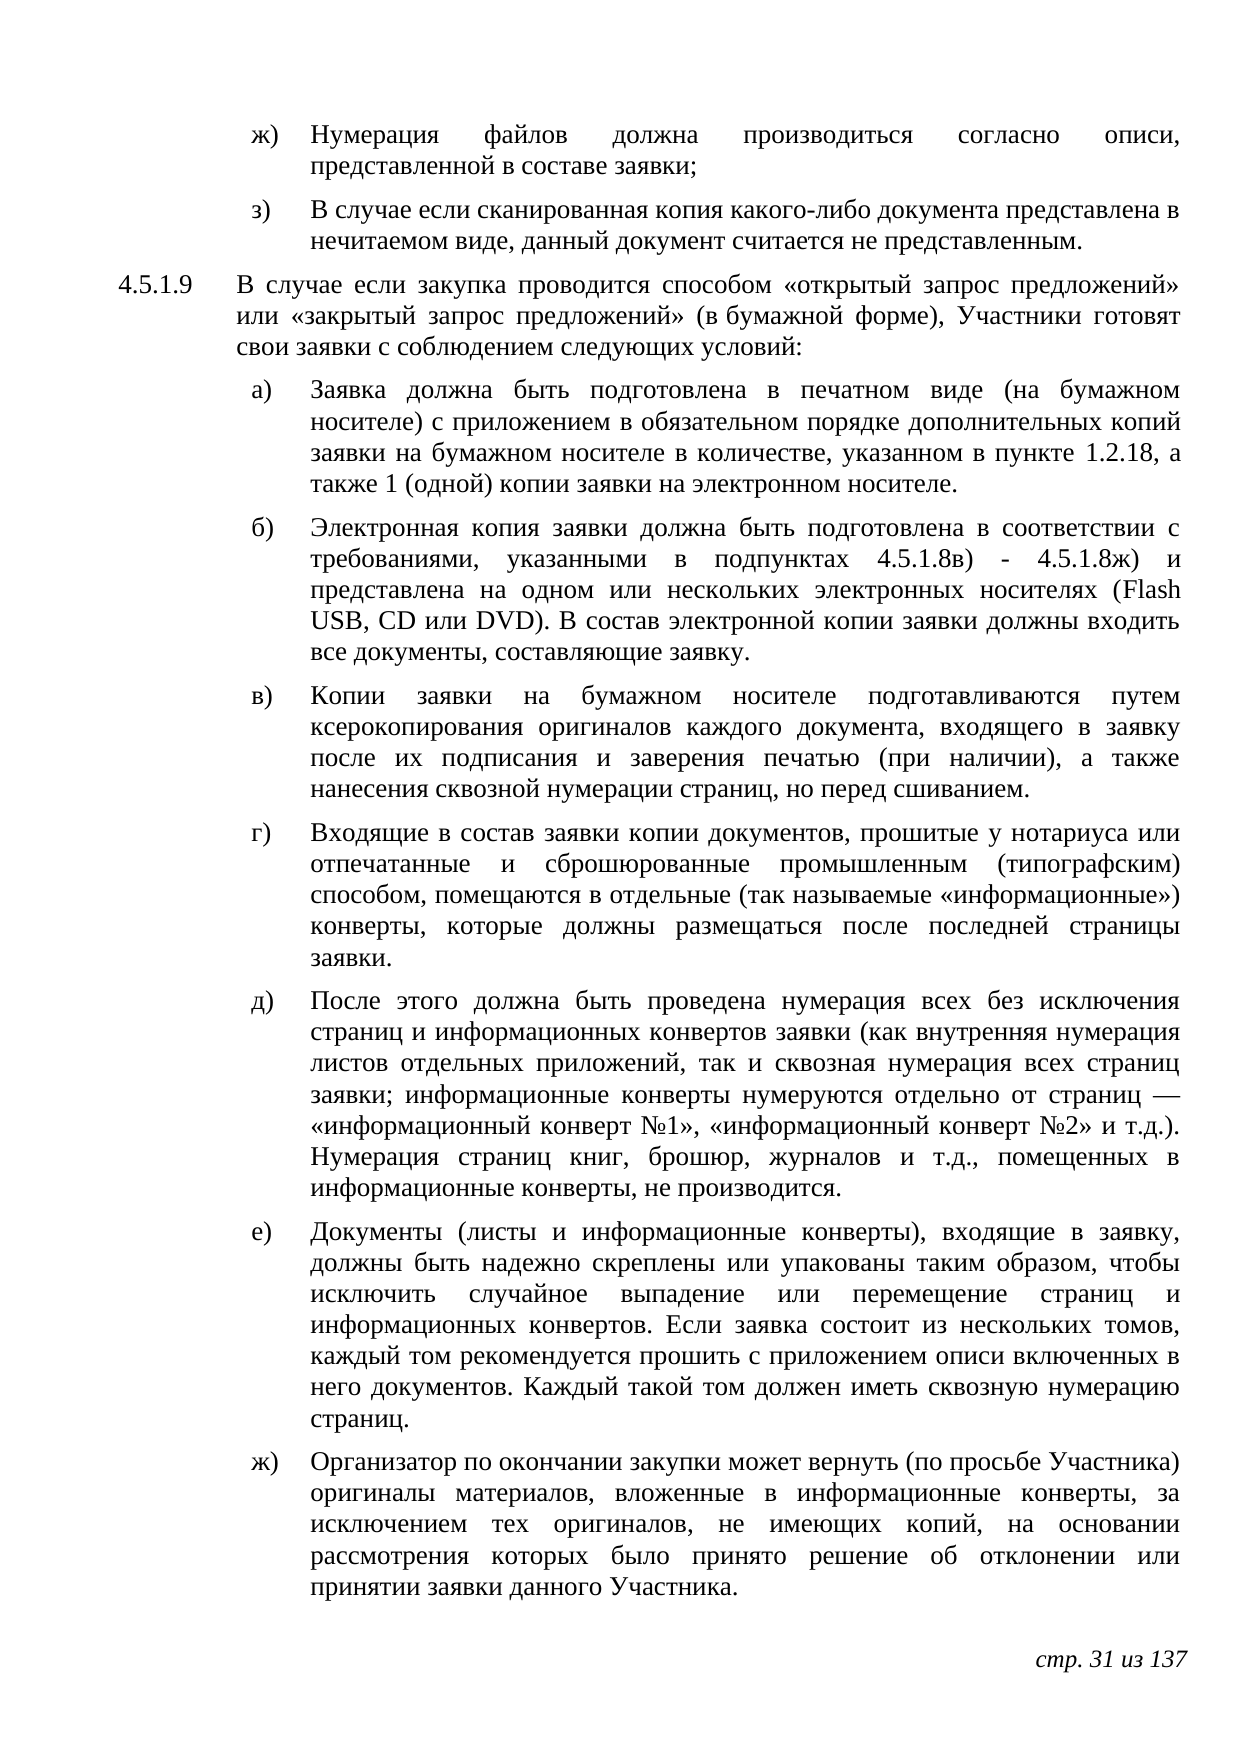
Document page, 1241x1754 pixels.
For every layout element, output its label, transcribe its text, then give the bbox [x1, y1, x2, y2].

text Входящие в состав заявки копии документов, прошитые у нотариуса или отпечатанные и сброшюрованные промышленным (типографским) способом, помещаются в отдельные (так называемые «информационные») конверты, которые должны размещаться после последней страницы заявки. [251, 816, 1181, 972]
text Нумерация файлов должна производиться согласно описи, представленной в составе заявки; [251, 118, 1181, 180]
text В случае если сканированная копия какого-либо документа представлена в нечитаемом виде, данный документ считается не представленным. [251, 193, 1181, 255]
text Копии заявки на бумажном носителе подготавливаются путем ксерокопирования оригиналов каждого документа, входящего в заявку после их подписания и заверения печатью (при наличии), а также нанесения сквозной нумерации страниц, но перед сшиванием. [251, 679, 1181, 803]
text Электронная копия заявки должна быть подготовлена в соответствии с требованиями, указанными в подпунктах 4.5.1.8в) - 4.5.1.8ж) и представлена на одном или нескольких электронных носителях (Flash USB, CD или DVD). В состав электронной копии заявки должны входить все документы, составляющие заявку. [251, 511, 1181, 666]
text В случае если закупка проводится способом «открытый запрос предложений» или «закрытый запрос предложений» (в бумажной форме), Участники готовят свои заявки с соблюдением следующих условий: [118, 268, 1181, 361]
text Документы (листы и информационные конверты), входящие в заявку, должны быть надежно скреплены или упакованы таким образом, чтобы исключить случайное выпадение или перемещение страниц и информационных конвертов. Если заявка состоит из нескольких томов, каждый том рекомендуется прошить с приложением описи включенных в него документов. Каждый такой том должен иметь сквозную нумерацию страниц. [251, 1215, 1181, 1433]
text Организатор по окончании закупки может вернуть (по просьбе Участника) оригиналы материалов, вложенные в информационные конверты, за исключением тех оригиналов, не имеющих копий, на основании рассмотрения которых было принято решение об отклонении или принятии заявки данного Участника. [251, 1445, 1181, 1601]
text Заявка должна быть подготовлена в печатном виде (на бумажном носителе) с приложением в обязательном порядке дополнительных копий заявки на бумажном носителе в количестве, указанном в пункте 1.2.18, а также 1 (одной) копии заявки на электронном носителе. [251, 374, 1181, 498]
text После этого должна быть проведена нумерация всех без исключения страниц и информационных конвертов заявки (как внутренняя нумерация листов отдельных приложений, так и сквозная нумерация всех страниц заявки; информационные конверты нумеруются отдельно от страниц — «информационный конверт №1», «информационный конверт №2» и т.д.). Нумерация страниц книг, брошюр, журналов и т.д., помещенных в информационные конверты, не производится. [251, 984, 1181, 1202]
